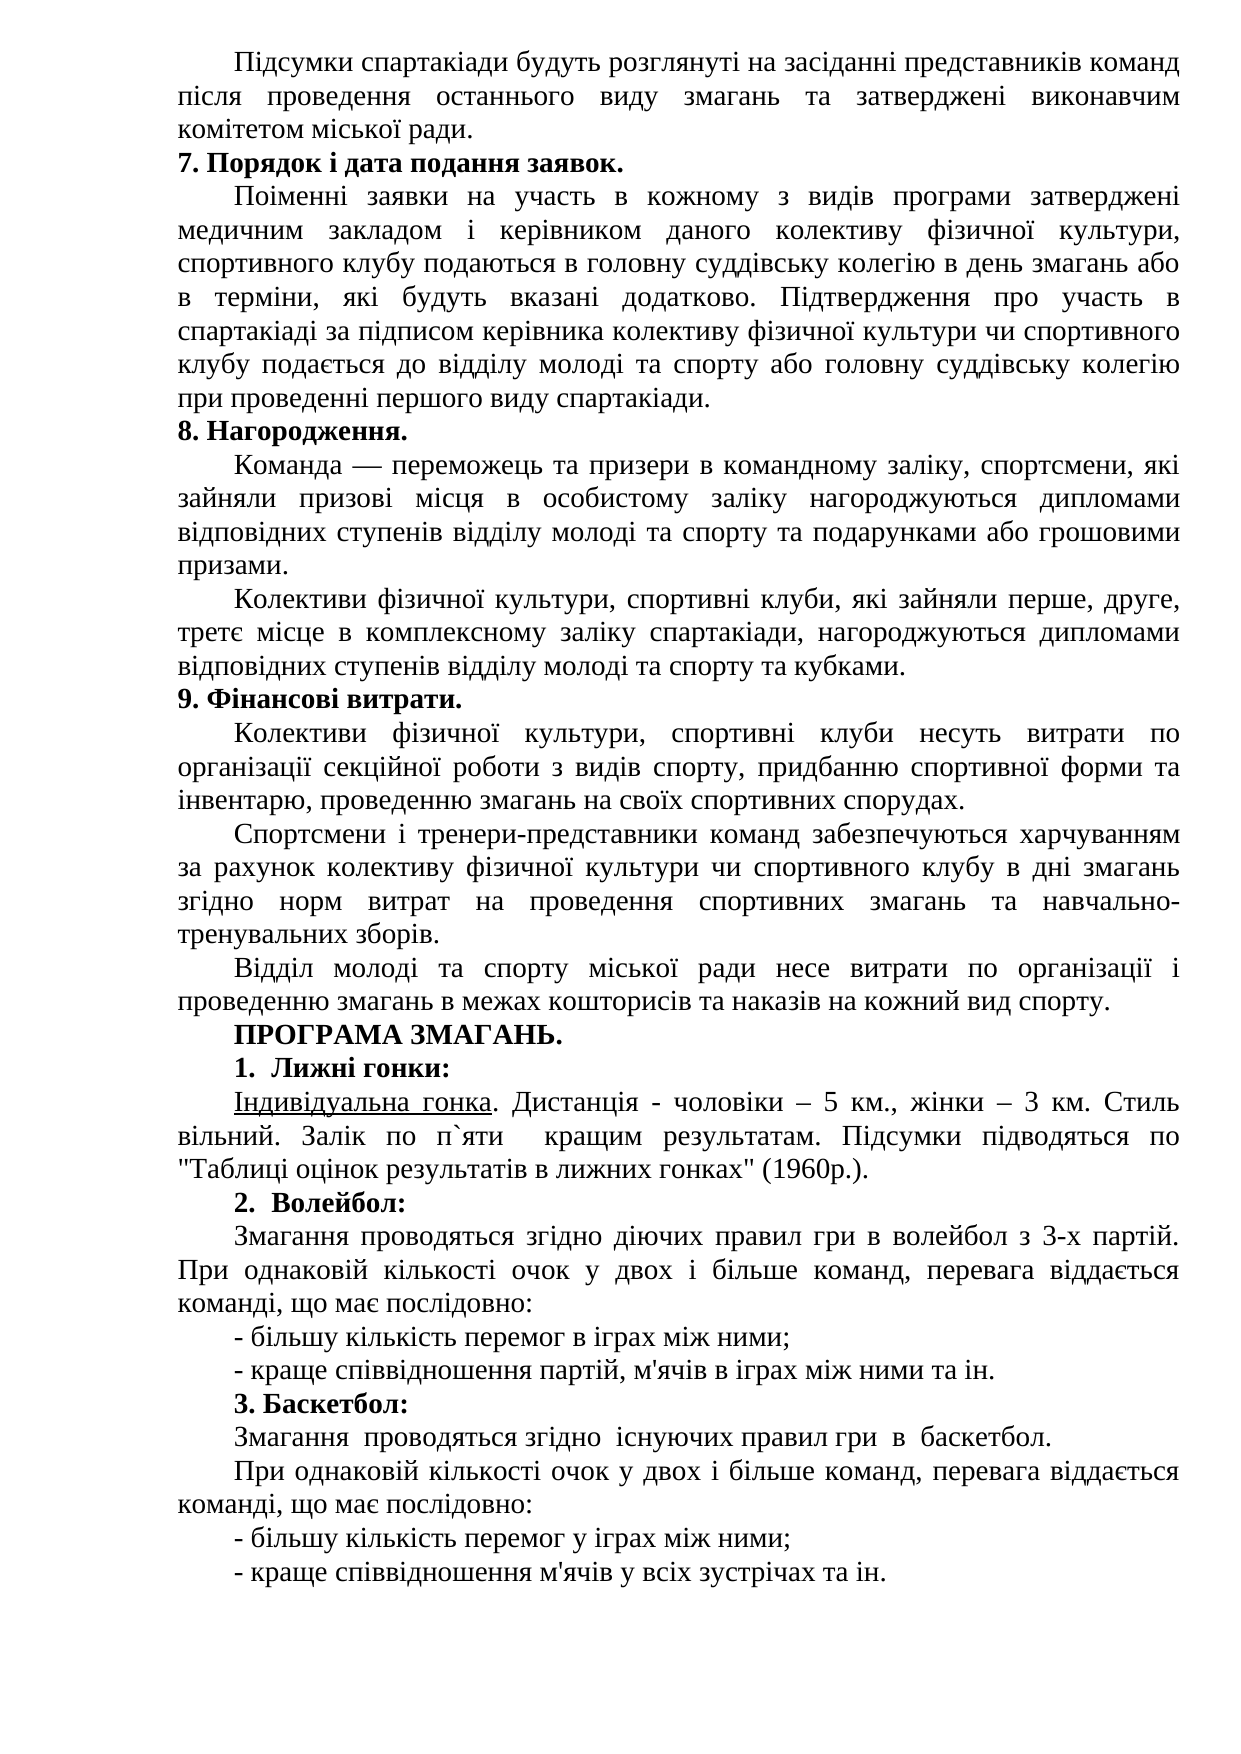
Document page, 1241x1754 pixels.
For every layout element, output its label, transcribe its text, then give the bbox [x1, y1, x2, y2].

text Колективи фізичної культури, спортивні клуби несуть витрати по організації секційної роботи з видів спорту, придбанню спортивної форми та інвентарю, проведенню змагань на своїх спортивних спорудах. [177, 715, 1181, 816]
text 7. Порядок і дата подання заявок. [177, 145, 1181, 178]
text Змагання проводяться згідно існуючих правил гри в баскетбол. [177, 1419, 1181, 1453]
text Спортсмени і тренери-представники команд забезпечуються харчуванням за рахунок колективу фізичної культури чи спортивного клубу в дні змагань згідно норм витрат на проведення спортивних змагань та навчально-тренувальних зборів. [177, 816, 1181, 950]
text Підсумки спартакіади будуть розглянуті на засіданні представників команд після проведення останнього виду змагань та затверджені виконавчим комітетом міської ради. [177, 44, 1181, 145]
text 9. Фінансові витрати. [177, 682, 1181, 715]
text При однаковій кількості очок у двох і більше команд, перевага віддається команді, що має послідовно: [177, 1453, 1181, 1520]
text - краще співвідношення партій, м'ячів в іграх між ними та ін. [177, 1352, 1181, 1386]
text 8. Нагородження. [177, 413, 1181, 447]
text ПРОГРАМА ЗМАГАНЬ. [177, 1017, 1181, 1051]
text - краще співвідношення м'ячів у всіх зустрічах та ін. [177, 1554, 1181, 1587]
text Індивідуальна гонка. Дистанція - чоловіки – ., жінки – . Стиль вільний. Залік по п`яти кращим результатам. Підсумки підводяться по "Таблиці оцінок результатів в лижних гонках" (1960р.). [177, 1084, 1181, 1185]
list Лижні гонки: [233, 1051, 1181, 1084]
text Відділ молоді та спорту міської ради несе витрати по організації і проведенню змагань в межах кошторисів та наказів на кожний вид спорту. [177, 950, 1181, 1017]
text - більшу кількість перемог в іграх між ними; [177, 1319, 1181, 1352]
text 3. Баскетбол: [177, 1386, 1181, 1419]
text Змагання проводяться згідно діючих правил гри в волейбол з 3-х партій. При однаковій кількості очок у двох і більше команд, перевага віддається команді, що має послідовно: [177, 1218, 1181, 1319]
list Волейбол: [233, 1185, 1181, 1218]
text Колективи фізичної культури, спортивні клуби, які зайняли перше, друге, третє місце в комплексному заліку спартакіади, нагороджуються дипломами відповідних ступенів відділу молоді та спорту та кубками. [177, 581, 1181, 682]
text Поіменні заявки на участь в кожному з видів програми затверджені медичним закладом і керівником даного колективу фізичної культури, спортивного клубу подаються в головну суддівську колегію в день змагань або в терміни, які будуть вказані додатково. Підтвердження про участь в спартакіаді за підписом керівника колективу фізичної культури чи спортивного клубу подається до відділу молоді та спорту або головну суддівську колегію при проведенні першого виду спартакіади. [177, 178, 1181, 413]
text - більшу кількість перемог у іграх між ними; [177, 1520, 1181, 1554]
text Команда — переможець та призери в командному заліку, спортсмени, які зайняли призові місця в особистому заліку нагороджуються дипломами відповідних ступенів відділу молоді та спорту та подарунками або грошовими призами. [177, 447, 1181, 581]
